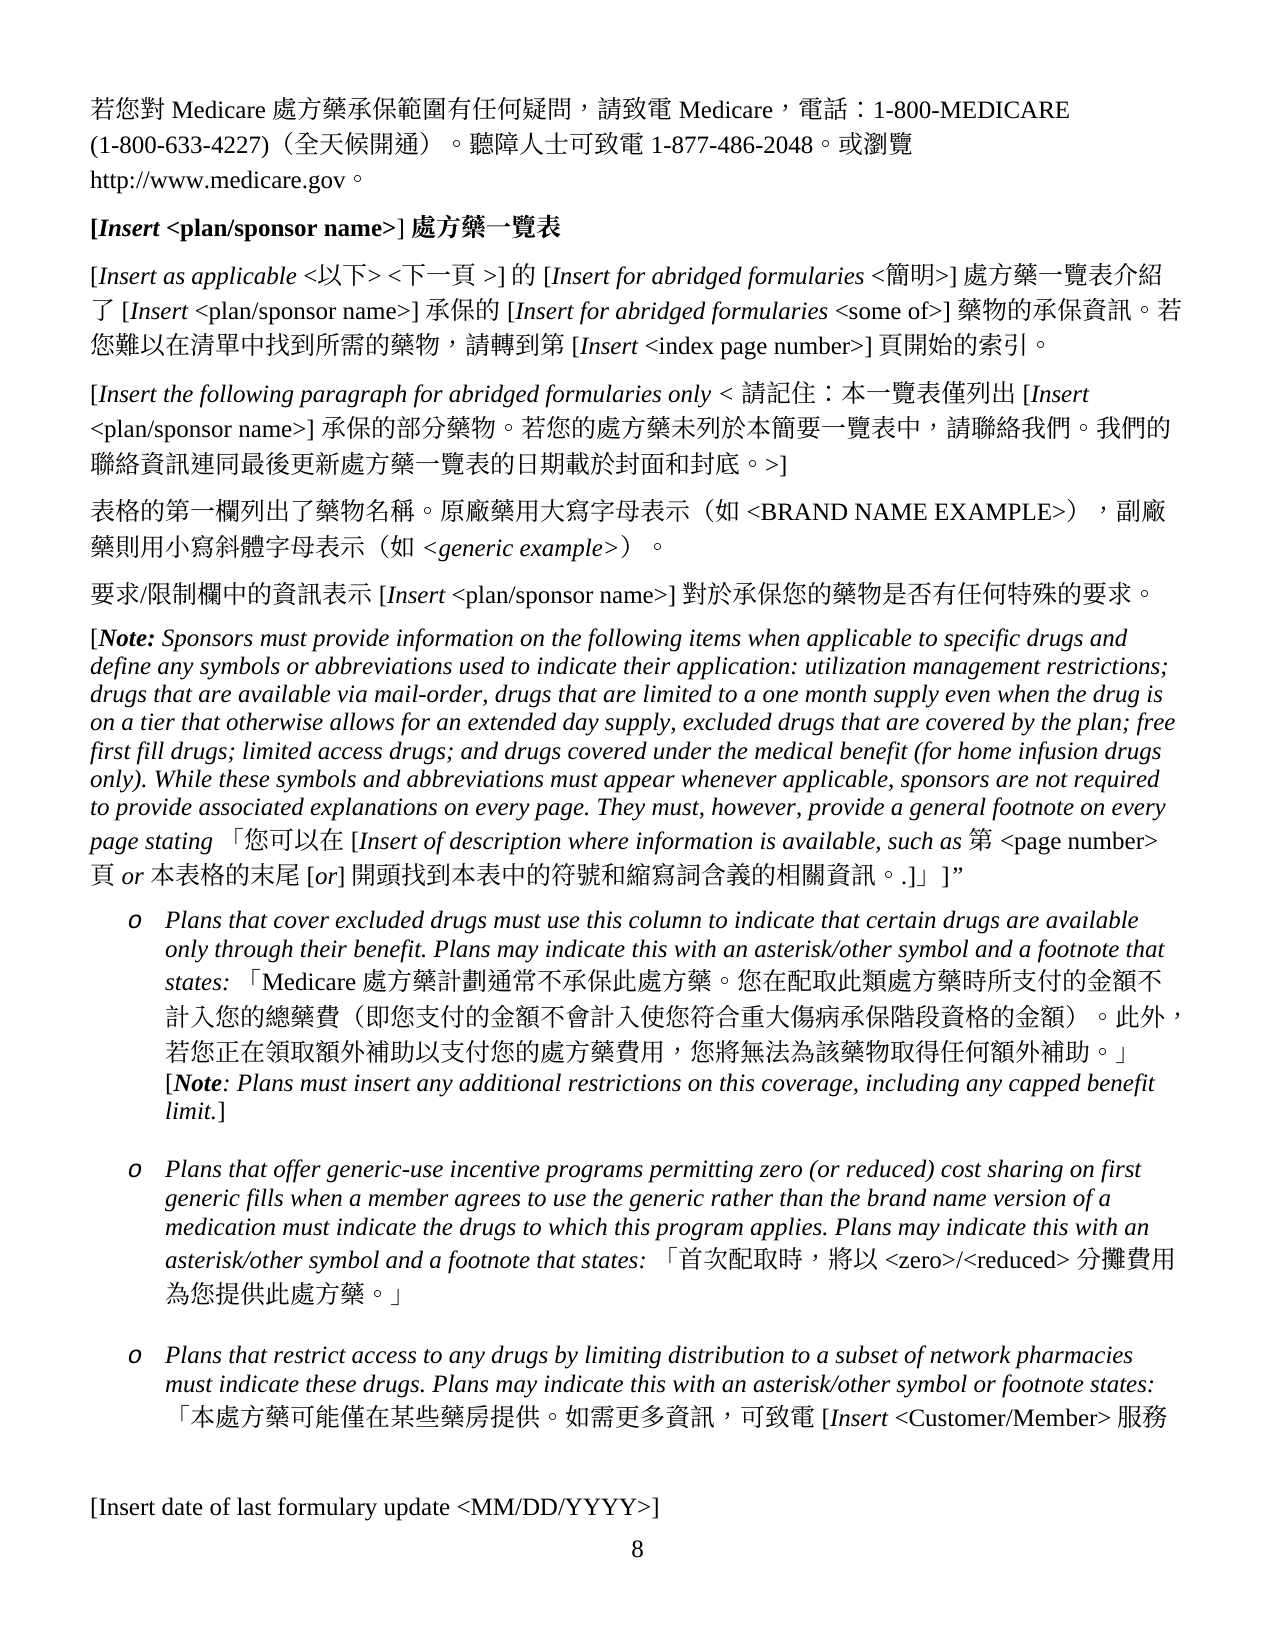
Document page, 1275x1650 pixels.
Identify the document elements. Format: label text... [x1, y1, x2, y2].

text [Insert as applicable <以下> <下一頁 >] 的 [Insert for abridged formularies <簡明>] 處方藥一覽表介紹了 [Insert <plan/sponsor name>] 承保的 [Insert for abridged formularies <some of>] 藥物的承保資訊。若您難以在清單中找到所需的藥物，請轉到第 [Insert <index page number>] 頁開始的索引。 [90, 256, 1185, 362]
text 表格的第一欄列出了藥物名稱。原廠藥用大寫字母表示（如 <BRAND NAME EXAMPLE>），副廠藥則用小寫斜體字母表示（如 <generic example>）。 [90, 493, 1185, 563]
list Plans that cover excluded drugs must use this column to indicate that certain drugs are available only through their benefit. Plans may indicate this with an asterisk/other symbol and a footnote that states: 「Medicare 處方藥計劃通常不承保此處方藥。您在配取此類處方藥時所支付的金額不計入您的總藥費（即您支付的金額不會計入使您符合重大傷病承保階段資格的金額）。此外，若您正在領取額外補助以支付您的處方藥費用，您將無法為該藥物取得任何額外補助。」[Note: Plans must insert any additional restrictions on this coverage, including any capped benefit limit.] [127, 904, 1185, 1125]
subtitle [Insert <plan/sponsor name>] 處方藥一覽表 [90, 208, 1185, 243]
text 若您對 Medicare 處方藥承保範圍有任何疑問，請致電 Medicare，電話：1-800-MEDICARE (1-800-633-4227)（全天候開通）。聽障人士可致電 1-877-486-2048。或瀏覽 http://www.medicare.gov。 [90, 90, 1185, 196]
text 要求/限制欄中的資訊表示 [Insert <plan/sponsor name>] 對於承保您的藥物是否有任何特殊的要求。 [90, 576, 1185, 611]
text [Insert the following paragraph for abridged formularies only < 請記住：本一覽表僅列出 [Insert <plan/sponsor name>] 承保的部分藥物。若您的處方藥未列於本簡要一覽表中，請聯絡我們。我們的聯絡資訊連同最後更新處方藥一覽表的日期載於封面和封底。>] [90, 374, 1185, 480]
text [Note: Sponsors must provide information on the following items when applicable to specific drugs and define any symbols or abbreviations used to indicate their application: utilization management restrictions; drugs that are available via mail-order, drugs that are limited to a one month supply even when the drug is on a tier that otherwise allows for an extended day supply, excluded drugs that are covered by the plan; free first fill drugs; limited access drugs; and drugs covered under the medical benefit (for home infusion drugs only). While these symbols and abbreviations must appear whenever applicable, sponsors are not required to provide associated explanations on every page. They must, however, provide a general footnote on every page stating 「您可以在 [Insert of description where information is available, such as 第 <page number> 頁 or 本表格的末尾 [or] 開頭找到本表中的符號和縮寫詞含義的相關資訊。.]」]” [90, 623, 1185, 892]
list Plans that offer generic-use incentive programs permitting zero (or reduced) cost sharing on first generic fills when a member agrees to use the generic rather than the brand name version of a medication must indicate the drugs to which this program applies. Plans may indicate this with an asterisk/other symbol and a footnote that states: 「首次配取時，將以 <zero>/<reduced> 分攤費用為您提供此處方藥。」 [127, 1154, 1185, 1311]
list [127, 1340, 1185, 1433]
